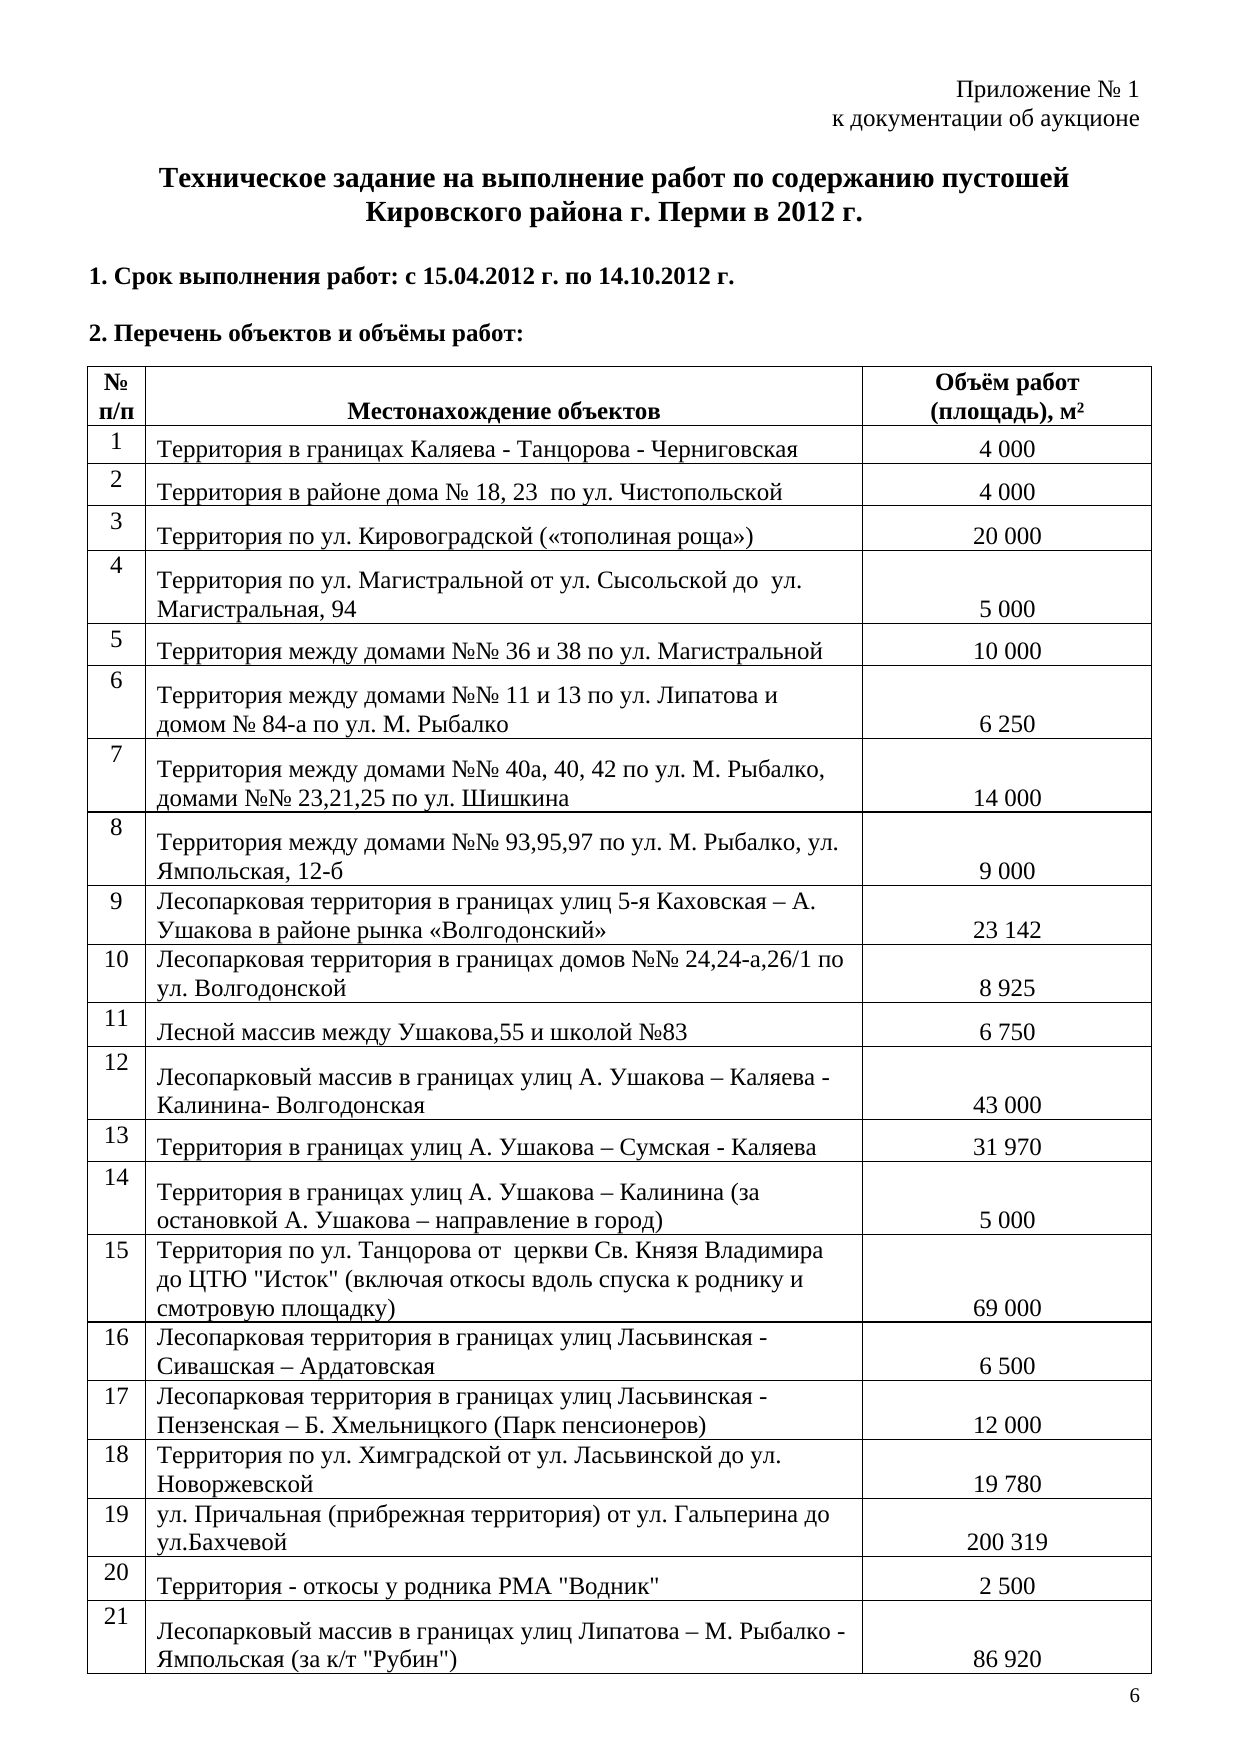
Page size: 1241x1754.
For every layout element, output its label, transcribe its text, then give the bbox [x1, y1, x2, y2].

table_cell 2 500 [863, 1557, 1151, 1600]
table_cell Лесопарковая территория в границах улиц Ласьвинская - Сивашская – Ардатовская [146, 1323, 862, 1380]
table_cell 1 [88, 426, 145, 463]
table_cell Территория между домами №№ 36 и 38 по ул. Магистральной [146, 624, 862, 664]
table_cell Лесной массив между Ушакова,55 и школой №83 [146, 1003, 862, 1046]
table_cell Территория в границах улиц А. Ушакова – Калинина (за остановкой А. Ушакова – направление в город) [146, 1162, 862, 1234]
table_cell 31 970 [863, 1120, 1151, 1161]
table_cell Территория в границах улиц А. Ушакова – Сумская - Каляева [146, 1120, 862, 1161]
table_cell 3 [88, 506, 145, 549]
table_cell 14 000 [863, 739, 1151, 811]
table_cell 10 000 [863, 624, 1151, 664]
text 2. Перечень объектов и объёмы работ: [89, 318, 1140, 347]
table_header № п/п [88, 367, 145, 425]
text Техническое задание на выполнение работ по содержанию пустошей [89, 160, 1140, 194]
table_cell 5 000 [863, 1162, 1151, 1234]
table_cell 5 000 [863, 551, 1151, 623]
table_cell Территория между домами №№ 40а, 40, 42 по ул. М. Рыбалко, домами №№ 23,21,25 по ул. Шишкина [146, 739, 862, 811]
table_cell 12 000 [863, 1381, 1151, 1438]
table_cell Лесопарковый массив в границах улиц А. Ушакова – Каляева - Калинина- Волгодонская [146, 1047, 862, 1119]
table_cell Территория по ул. Танцорова от церкви Св. Князя Владимира до ЦТЮ "Исток" (включая откосы вдоль спуска к роднику и смотровую площадку) [146, 1235, 862, 1321]
table_cell 43 000 [863, 1047, 1151, 1119]
table_cell 19 [88, 1499, 145, 1556]
text к документации об аукционе [89, 103, 1140, 131]
text 1. Срок выполнения работ: с 15.04.2012 г. по 14.10.2012 г. [89, 261, 1140, 289]
table_cell 9 [88, 886, 145, 943]
table_header Местонахождение объектов [146, 367, 862, 425]
table_cell 17 [88, 1381, 145, 1438]
table_cell Территория в границах Каляева - Танцорова - Черниговская [146, 426, 862, 463]
table_cell 8 [88, 813, 145, 885]
table_cell 6 750 [863, 1003, 1151, 1046]
text Приложение № 1 [89, 74, 1140, 103]
table_cell Территория по ул. Магистральной от ул. Сысольской до ул. Магистральная, 94 [146, 551, 862, 623]
table_cell 6 250 [863, 666, 1151, 738]
table_cell 4 000 [863, 464, 1151, 505]
table_cell 18 [88, 1440, 145, 1498]
table_cell 9 000 [863, 813, 1151, 885]
table_cell Территория - откосы у родника РМА "Водник" [146, 1557, 862, 1600]
table_cell 20 000 [863, 506, 1151, 549]
table_cell 16 [88, 1323, 145, 1380]
table_cell 200 319 [863, 1499, 1151, 1556]
table_cell 21 [88, 1601, 145, 1673]
table_cell Территория в районе дома № 18, 23 по ул. Чистопольской [146, 464, 862, 505]
table_cell 20 [88, 1557, 145, 1600]
table_cell 2 [88, 464, 145, 505]
table_cell 14 [88, 1162, 145, 1234]
table_cell 19 780 [863, 1440, 1151, 1498]
table_cell 10 [88, 945, 145, 1002]
table_cell 5 [88, 624, 145, 664]
table_cell 11 [88, 1003, 145, 1046]
table_cell Лесопарковый массив в границах улиц Липатова – М. Рыбалко - Ямпольская (за к/т "Рубин") [146, 1601, 862, 1673]
table_cell ул. Причальная (прибрежная территория) от ул. Гальперина до ул.Бахчевой [146, 1499, 862, 1556]
table_cell 6 [88, 666, 145, 738]
table_cell 6 500 [863, 1323, 1151, 1380]
table_cell Лесопарковая территория в границах улиц Ласьвинская - Пензенская – Б. Хмельницкого (Парк пенсионеров) [146, 1381, 862, 1438]
text Кировского района г. Перми в 2012 г. [89, 194, 1140, 227]
table_cell Лесопарковая территория в границах домов №№ 24,24-а,26/1 по ул. Волгодонской [146, 945, 862, 1002]
table_cell 12 [88, 1047, 145, 1119]
table_cell 8 925 [863, 945, 1151, 1002]
table_cell 69 000 [863, 1235, 1151, 1321]
table_header Объём работ (площадь), м² [863, 367, 1151, 425]
table_cell Территория между домами №№ 11 и 13 по ул. Липатова и домом № 84-а по ул. М. Рыбалко [146, 666, 862, 738]
table_cell 4 000 [863, 426, 1151, 463]
table_cell 4 [88, 551, 145, 623]
table_cell Лесопарковая территория в границах улиц 5-я Каховская – А. Ушакова в районе рынка «Волгодонский» [146, 886, 862, 943]
table_cell 86 920 [863, 1601, 1151, 1673]
table_cell 7 [88, 739, 145, 811]
table_cell Территория между домами №№ 93,95,97 по ул. М. Рыбалко, ул. Ямпольская, 12-б [146, 813, 862, 885]
table_cell Территория по ул. Химградской от ул. Ласьвинской до ул. Новоржевской [146, 1440, 862, 1498]
table_cell Территория по ул. Кировоградской («тополиная роща») [146, 506, 862, 549]
table_cell 23 142 [863, 886, 1151, 943]
table_cell 15 [88, 1235, 145, 1321]
table_cell 13 [88, 1120, 145, 1161]
